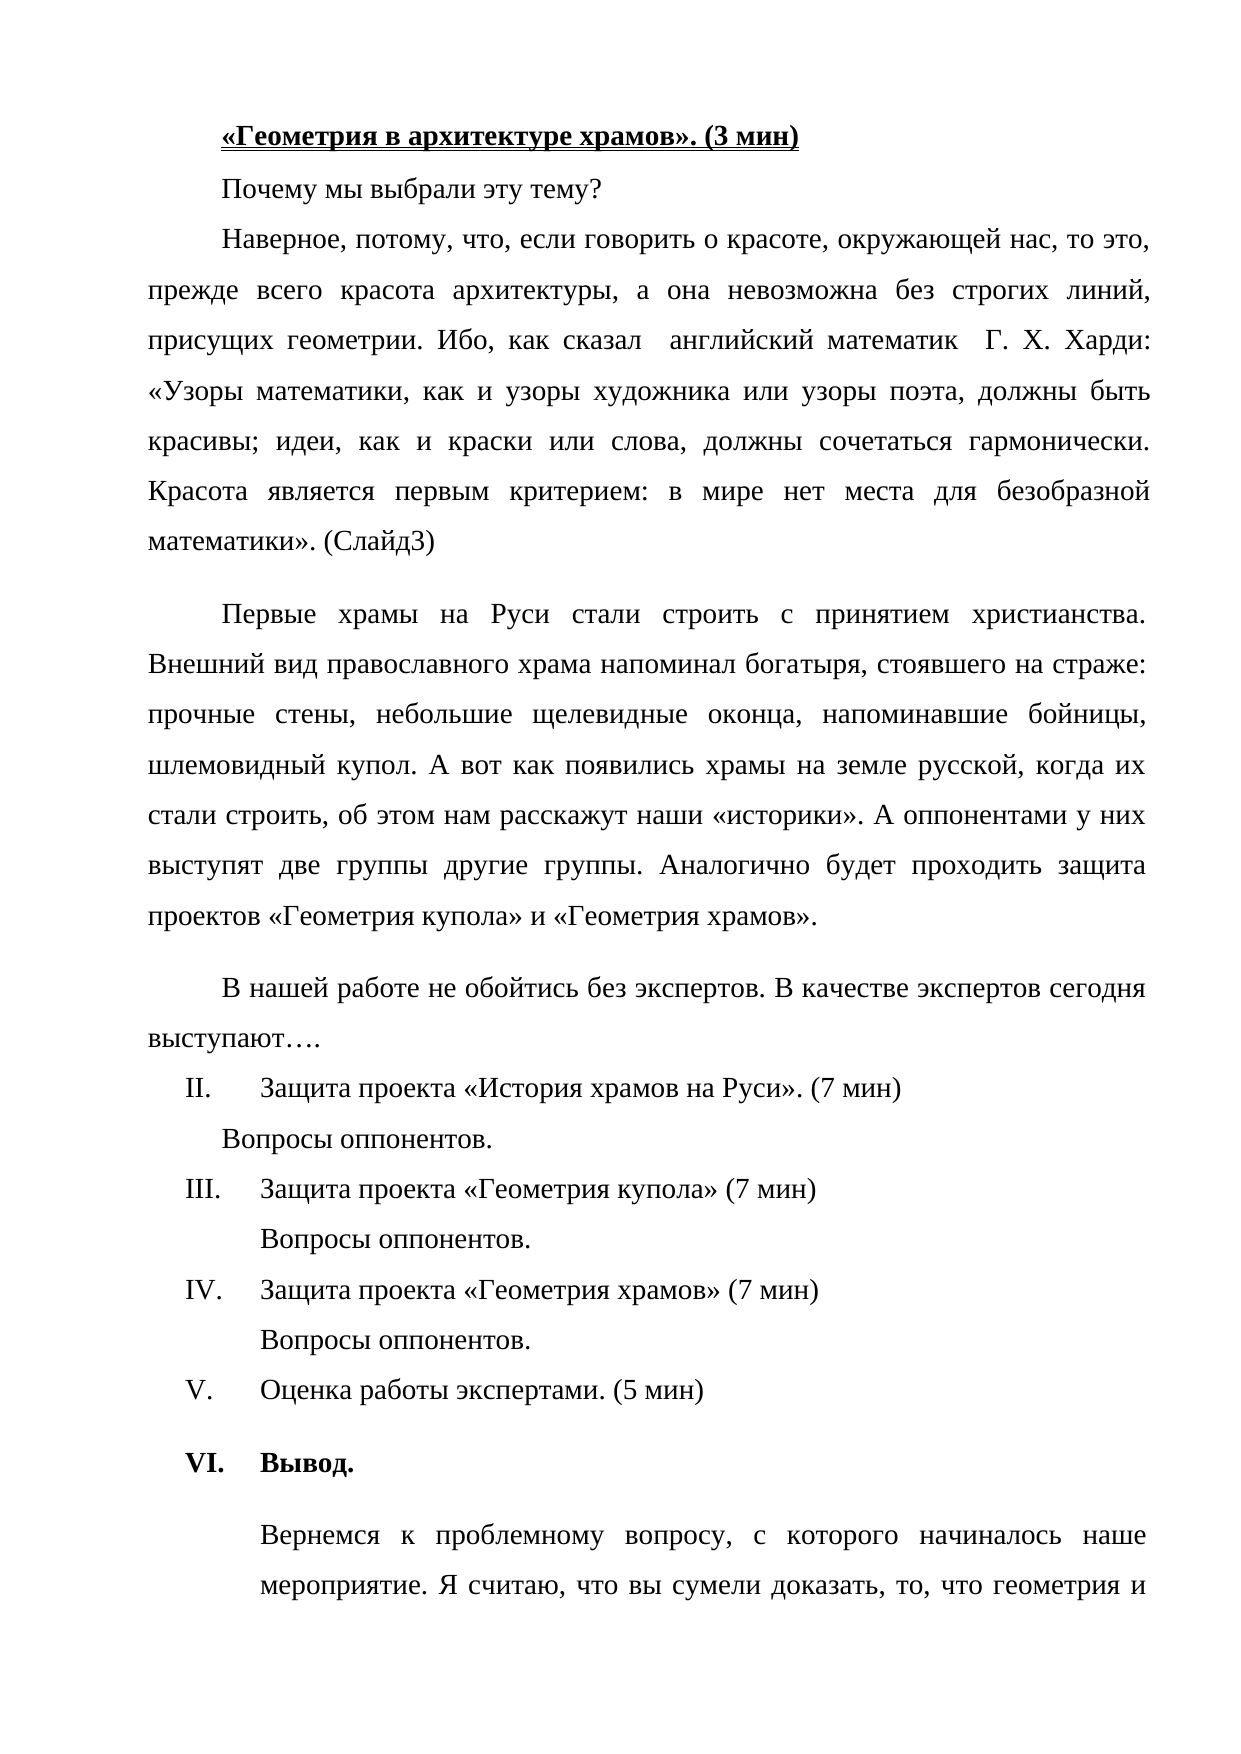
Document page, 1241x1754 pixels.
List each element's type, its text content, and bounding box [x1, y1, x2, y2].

text Вопросы оппонентов. [260, 1322, 1147, 1356]
text «Геометрия в архитектуре храмов». (3 мин) [166, 118, 1146, 152]
list Вывод. [185, 1445, 1147, 1478]
list Оценка работы экспертами. (5 мин) [185, 1372, 1147, 1406]
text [260, 1517, 1147, 1601]
list Защита проекта «Геометрия купола» (7 мин) [185, 1171, 1147, 1205]
text Вопросы оппонентов. [148, 1121, 1147, 1154]
list Защита проекта «Геометрия храмов» (7 мин) [185, 1272, 1147, 1305]
text Первые храмы на Руси стали строить с принятием христианства. Внешний вид православного храма напоминал богатыря, стоявшего на страже: прочные стены, небольшие щелевидные оконца, напоминавшие бойницы, шлемовидный купол. А вот как появились храмы на земле русской, когда их стали строить, об этом нам расскажут наши «историки». А оппонентами у них выступят две группы другие группы. Аналогично будет проходить защита проектов «Геометрия купола» и «Геометрия храмов». [148, 596, 1147, 931]
text Почему мы выбрали эту тему? [166, 171, 1146, 205]
list Защита проекта «История храмов на Руси». (7 мин) [185, 1071, 1147, 1104]
text В нашей работе не обойтись без экспертов. В качестве экспертов сегодня выступают…. [148, 970, 1147, 1054]
text Вопросы оппонентов. [260, 1222, 1147, 1255]
text Наверное, потому, что, если говорить о красоте, окружающей нас, то это, прежде всего красота архитектуры, а она невозможна без строгих линий, присущих геометрии. Ибо, как сказал английский математик Г. Х. Харди: «Узоры математики, как и узоры художника или узоры поэта, должны быть красивы; идеи, как и краски или слова, должны сочетаться гармонически. Красота является первым критерием: в мире нет места для безобразной математики». (Слайд3) [148, 222, 1152, 557]
